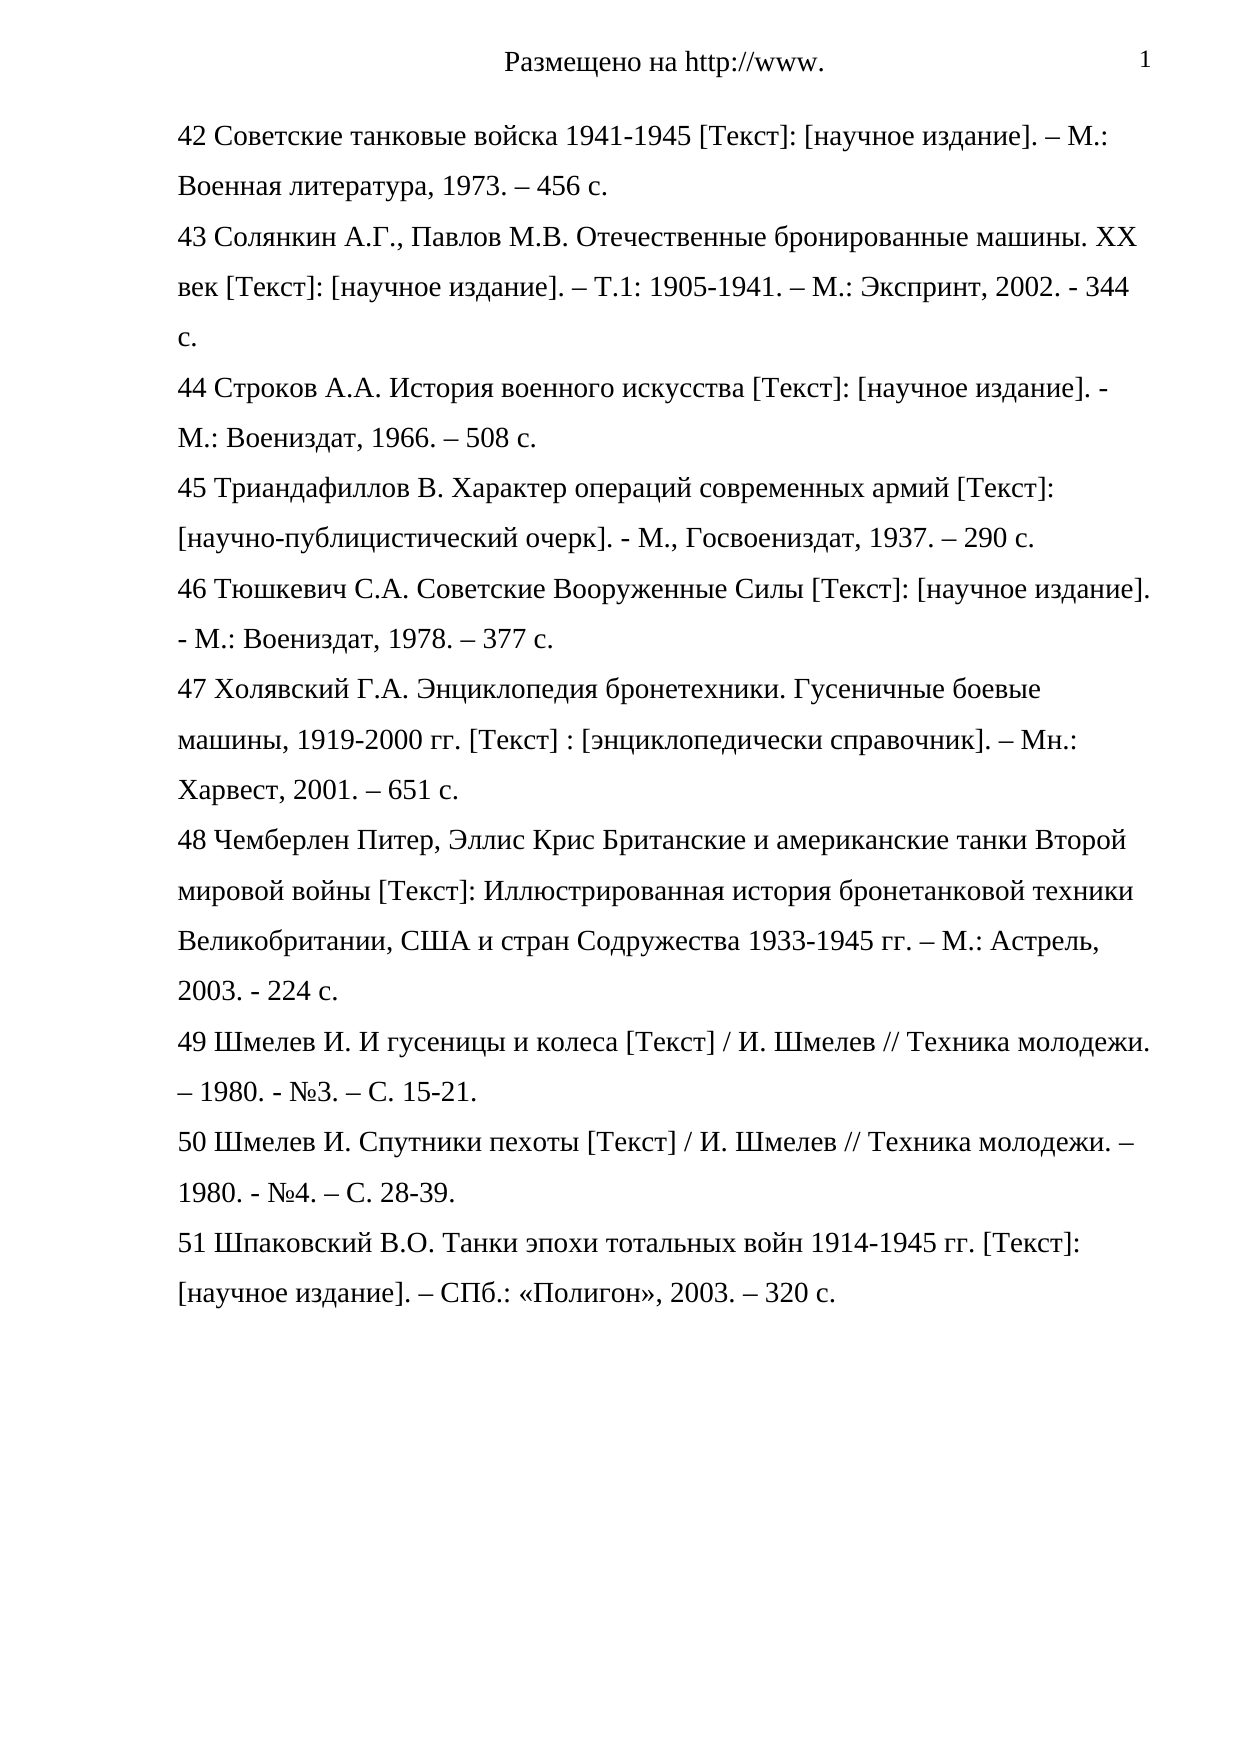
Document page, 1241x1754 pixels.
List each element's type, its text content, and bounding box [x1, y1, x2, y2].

text 49 Шмелев И. И гусеницы и колеса [Текст] / И. Шмелев // Техника молодежи. – 1980. - №3. – С. 15-21. [177, 1024, 1152, 1108]
text 44 Строков А.А. История военного искусства [Текст]: [научное издание]. - М.: Воениздат, 1966. – 508 с. [177, 370, 1152, 453]
text 47 Холявский Г.А. Энциклопедия бронетехники. Гусеничные боевые машины, 1919-2000 гг. [Текст] : [энциклопедически справочник]. – Мн.: Харвест, 2001. – 651 с. [177, 672, 1152, 806]
text 48 Чемберлен Питер, Эллис Крис Британские и американские танки Второй мировой войны [Текст]: Иллюстрированная история бронетанковой техники Великобритании, США и стран Содружества 1933-1945 гг. – М.: Астрель, 2003. - 224 с. [177, 822, 1152, 1007]
text 45 Триандафиллов В. Характер операций современных армий [Текст]: [научно-публицистический очерк]. - М., Госвоениздат, 1937. – 290 с. [177, 470, 1152, 554]
text 51 Шпаковский В.О. Танки эпохи тотальных войн 1914-1945 гг. [Текст]: [научное издание]. – СПб.: «Полигон», 2003. – 320 с. [177, 1225, 1152, 1309]
text 50 Шмелев И. Спутники пехоты [Текст] / И. Шмелев // Техника молодежи. – 1980. - №4. – С. 28-39. [177, 1124, 1152, 1208]
text 42 Советские танковые войска 1941-1945 [Текст]: [научное издание]. – М.: Военная литература, 1973. – 456 с. [177, 118, 1152, 202]
text 43 Солянкин А.Г., Павлов М.В. Отечественные бронированные машины. XX век [Текст]: [научное издание]. – Т.1: 1905-1941. – М.: Экспринт, 2002. - 344 с. [177, 219, 1152, 353]
text 46 Тюшкевич С.А. Советские Вооруженные Силы [Текст]: [научное издание]. - М.: Воениздат, 1978. – 377 с. [177, 571, 1152, 655]
